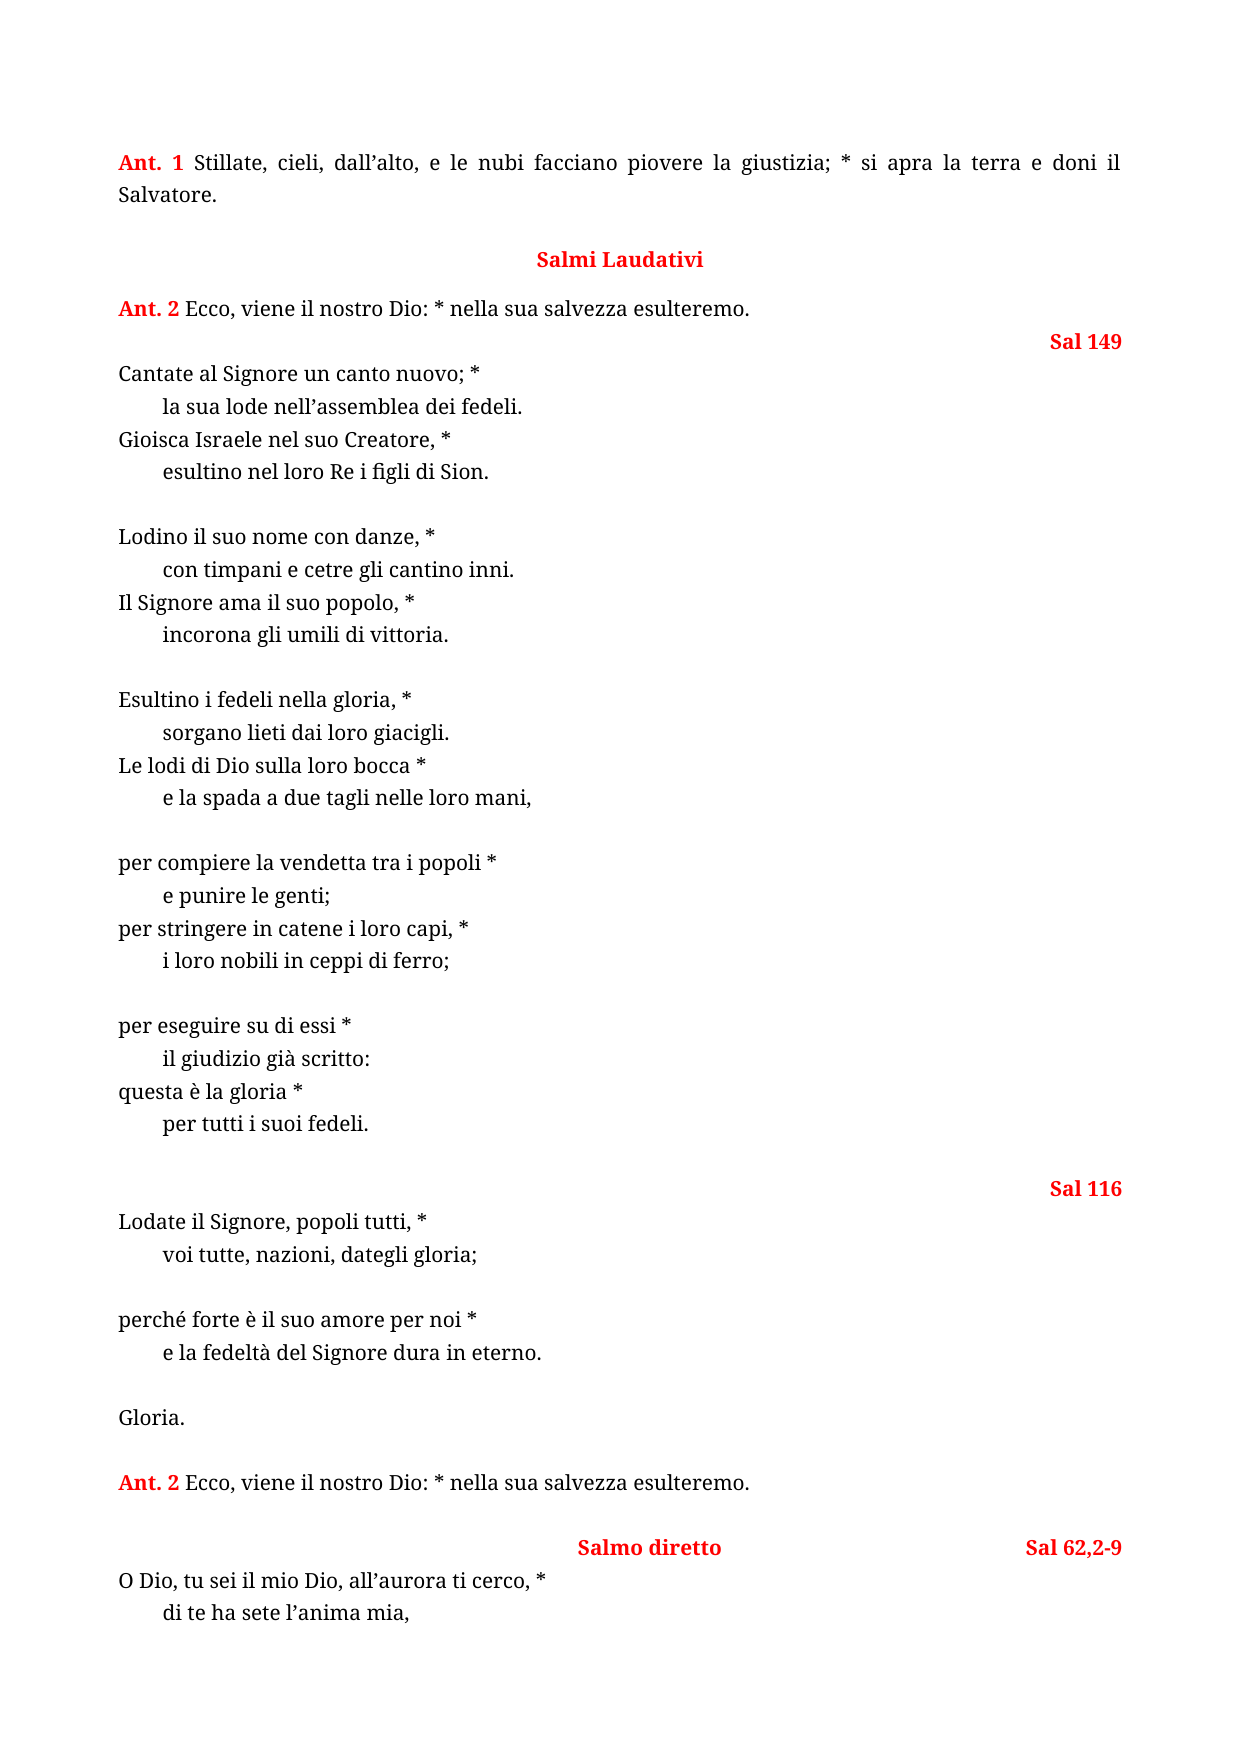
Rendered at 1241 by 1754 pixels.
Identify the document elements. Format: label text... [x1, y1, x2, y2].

text Sal 149 [118, 327, 1122, 355]
text incorona gli umili di vittoria. [118, 620, 1122, 649]
text sorgano lieti dai loro giacigli. [118, 718, 1122, 747]
text per eseguire su di essi * [118, 1012, 1122, 1040]
text Salmo diretto Sal 62,2-9 [118, 1533, 1122, 1562]
text Salmi Laudativi [118, 245, 1122, 274]
text Gloria. [118, 1403, 1122, 1431]
text e la spada a due tagli nelle loro mani, [118, 783, 1122, 812]
text Sal 116 [118, 1174, 1122, 1203]
text Lodate il Signore, popoli tutti, * [118, 1207, 1122, 1236]
text voi tutte, nazioni, dategli gloria; [118, 1240, 1122, 1268]
text con timpani e cetre gli cantino inni. [118, 555, 1122, 583]
text e la fedeltà del Signore dura in eterno. [118, 1338, 1122, 1366]
text per stringere in catene i loro capi, * [118, 914, 1122, 942]
text per tutti i suoi fedeli. [118, 1109, 1122, 1138]
text esultino nel loro Re i figli di Sion. [118, 457, 1122, 486]
text il giudizio già scritto: [118, 1044, 1122, 1073]
text Cantate al Signore un canto nuovo; * [118, 359, 1122, 388]
text Gioisca Israele nel suo Creatore, * [118, 425, 1122, 453]
text Esultino i fedeli nella gloria, * [118, 686, 1122, 714]
text di te ha sete l’anima mia, [118, 1598, 1122, 1627]
text O Dio, tu sei il mio Dio, all’aurora ti cerco, * [118, 1566, 1122, 1594]
text per compiere la vendetta tra i popoli * [118, 848, 1122, 877]
text Le lodi di Dio sulla loro bocca * [118, 751, 1122, 779]
text e punire le genti; [118, 881, 1122, 909]
text i loro nobili in ceppi di ferro; [118, 946, 1122, 975]
text Lodino il suo nome con danze, * [118, 522, 1122, 551]
text questa è la gloria * [118, 1077, 1122, 1105]
text Il Signore ama il suo popolo, * [118, 588, 1122, 616]
text la sua lode nell’assemblea dei fedeli. [118, 392, 1122, 421]
text perché forte è il suo amore per noi * [118, 1305, 1122, 1333]
text Ant. 2 Ecco, viene il nostro Dio: * nella sua salvezza esulteremo. [118, 294, 1122, 323]
text Ant. 1 Stillate, cieli, dall’alto, e le nubi facciano piovere la giustizia; * si apra la terra e doni il Salvatore. [118, 148, 1122, 209]
text Ant. 2 Ecco, viene il nostro Dio: * nella sua salvezza esulteremo. [118, 1468, 1122, 1496]
